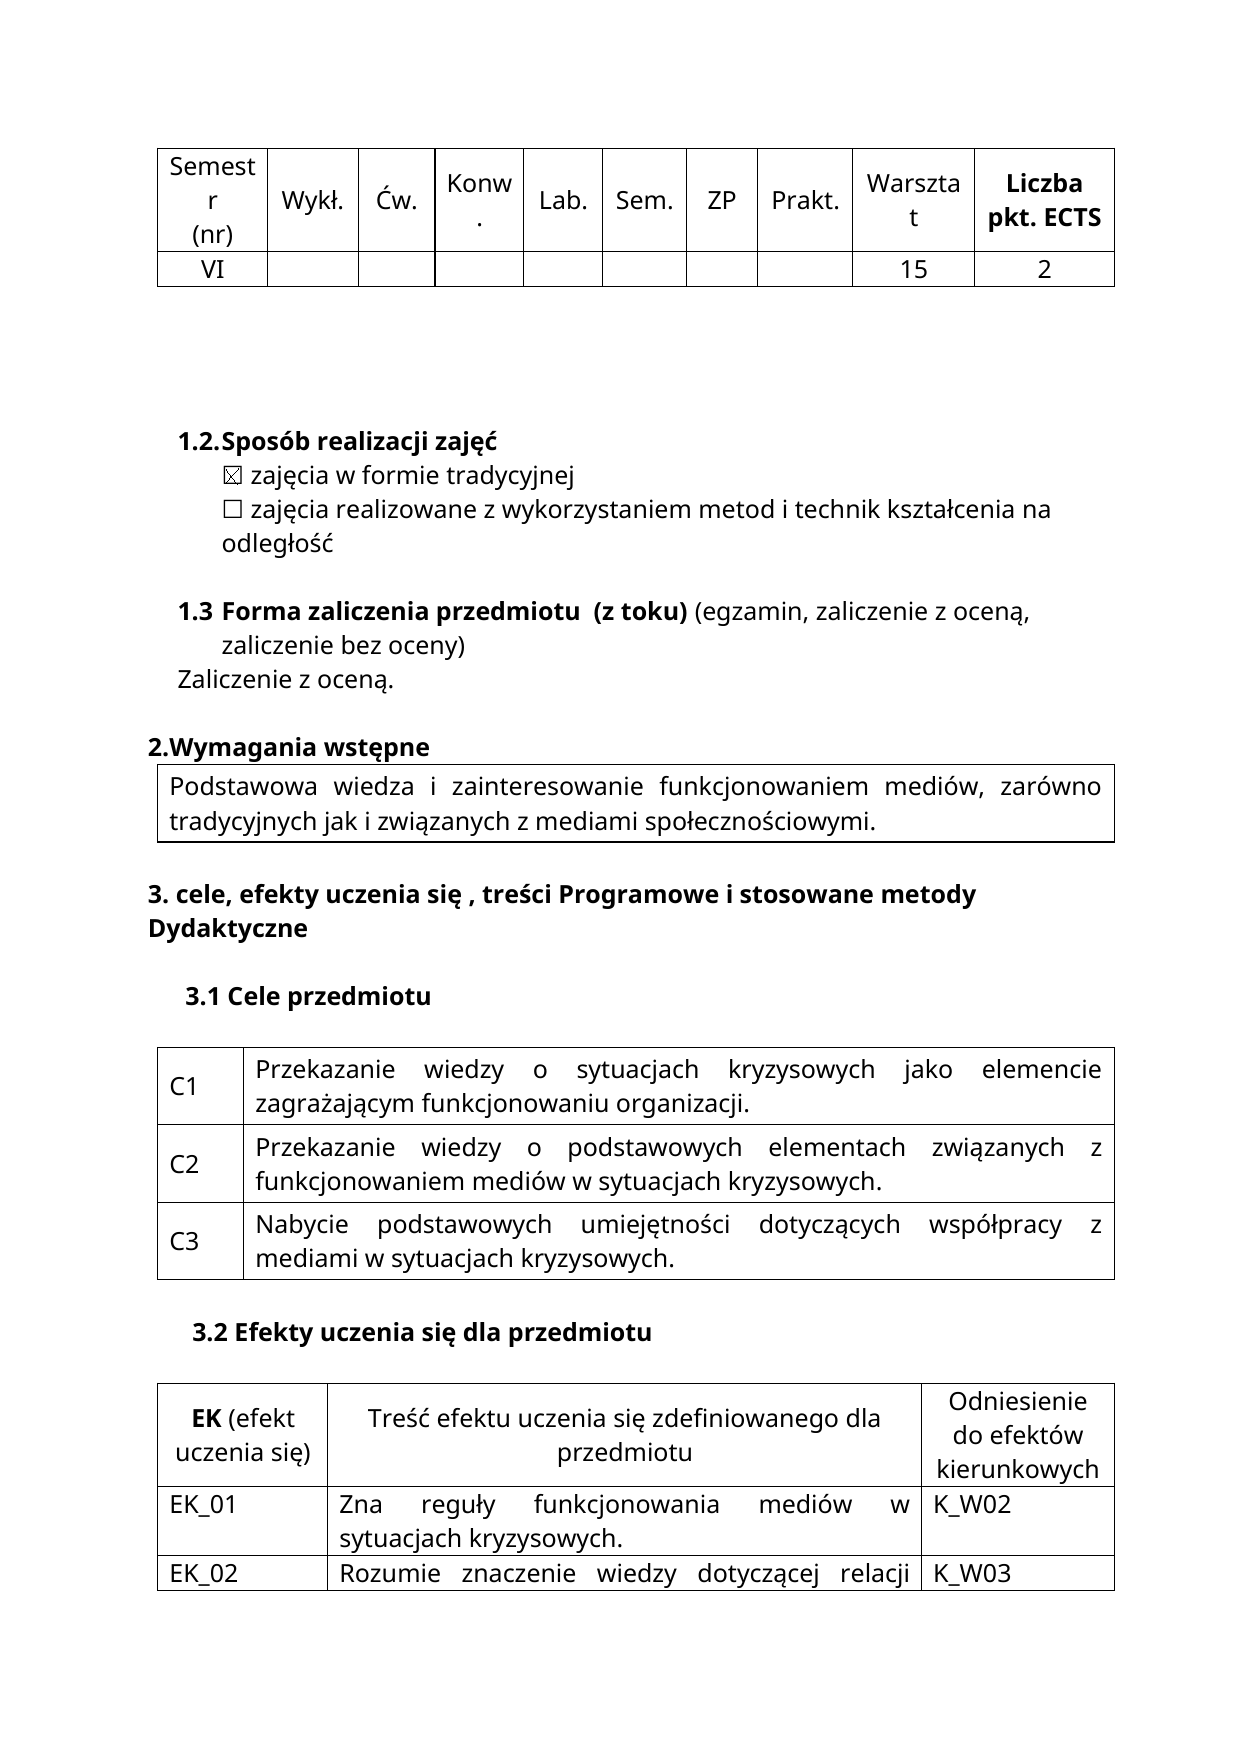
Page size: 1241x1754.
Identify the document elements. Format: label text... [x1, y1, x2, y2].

table_header Liczba pkt. ECTS [975, 149, 1114, 251]
text 1.2. Sposób realizacji zajęć [177, 423, 1093, 457]
table_header Konw. [436, 149, 523, 251]
table_header Przekazanie wiedzy o sytuacjach kryzysowych jako elemencie zagrażającym funkcjonowaniu organizacji. [244, 1048, 1114, 1124]
table_header C1 [158, 1048, 243, 1124]
table_cell K_W02 [922, 1487, 1114, 1555]
table_cell [687, 252, 757, 286]
table_cell C2 [158, 1125, 243, 1202]
table_header Odniesienie do efektów kierunkowych [922, 1384, 1114, 1486]
text Zaliczenie z oceną. [177, 662, 1093, 696]
table_cell [268, 252, 358, 286]
table_cell [436, 252, 523, 286]
text ☐ zajęcia realizowane z wykorzystaniem metod i technik kształcenia na odległość [221, 491, 1093, 559]
text 3. cele, efekty uczenia się , treści Programowe i stosowane metody Dydaktyczne [148, 876, 1093, 944]
text 3.1 Cele przedmiotu [185, 979, 1093, 1013]
table_cell Zna reguły funkcjonowania mediów w sytuacjach kryzysowych. [328, 1487, 921, 1555]
text 3.2 Efekty uczenia się dla przedmiotu [192, 1314, 1093, 1348]
text 1.3 Forma zaliczenia przedmiotu (z toku) (egzamin, zaliczenie z oceną, zaliczenie bez oceny) [177, 593, 1093, 662]
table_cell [328, 1556, 921, 1590]
table_cell [758, 252, 852, 286]
table_cell [603, 252, 686, 286]
table_header Semestr (nr) [158, 149, 267, 251]
table_cell EK_02 [158, 1556, 327, 1590]
table_cell C3 [158, 1203, 243, 1279]
table_header ZP [687, 149, 757, 251]
table_cell VI [158, 252, 267, 286]
text 2.Wymagania wstępne [148, 730, 1093, 764]
table_cell [524, 252, 602, 286]
table_header Lab. [524, 149, 602, 251]
table_cell [359, 252, 434, 286]
table_header EK (efekt uczenia się) [158, 1384, 327, 1486]
table_header Ćw. [359, 149, 434, 251]
table_cell K_W03 [922, 1556, 1114, 1590]
table_cell 2 [975, 252, 1114, 286]
table_header Treść efektu uczenia się zdefiniowanego dla przedmiotu [328, 1384, 921, 1486]
table_header Sem. [603, 149, 686, 251]
table_cell EK_01 [158, 1487, 327, 1555]
table_cell Nabycie podstawowych umiejętności dotyczących współpracy z mediami w sytuacjach kryzysowych. [244, 1203, 1114, 1279]
table_cell 15 [853, 252, 974, 286]
table_header Wykł. [268, 149, 358, 251]
table_header Podstawowa wiedza i zainteresowanie funkcjonowaniem mediów, zarówno tradycyjnych jak i związanych z mediami społecznościowymi. [158, 765, 1114, 841]
table_header Prakt. [758, 149, 852, 251]
table_cell Przekazanie wiedzy o podstawowych elementach związanych z funkcjonowaniem mediów w sytuacjach kryzysowych. [244, 1125, 1114, 1202]
table_header Warsztat [853, 149, 974, 251]
text ☐ zajęcia w formie tradycyjnej [221, 457, 1093, 491]
